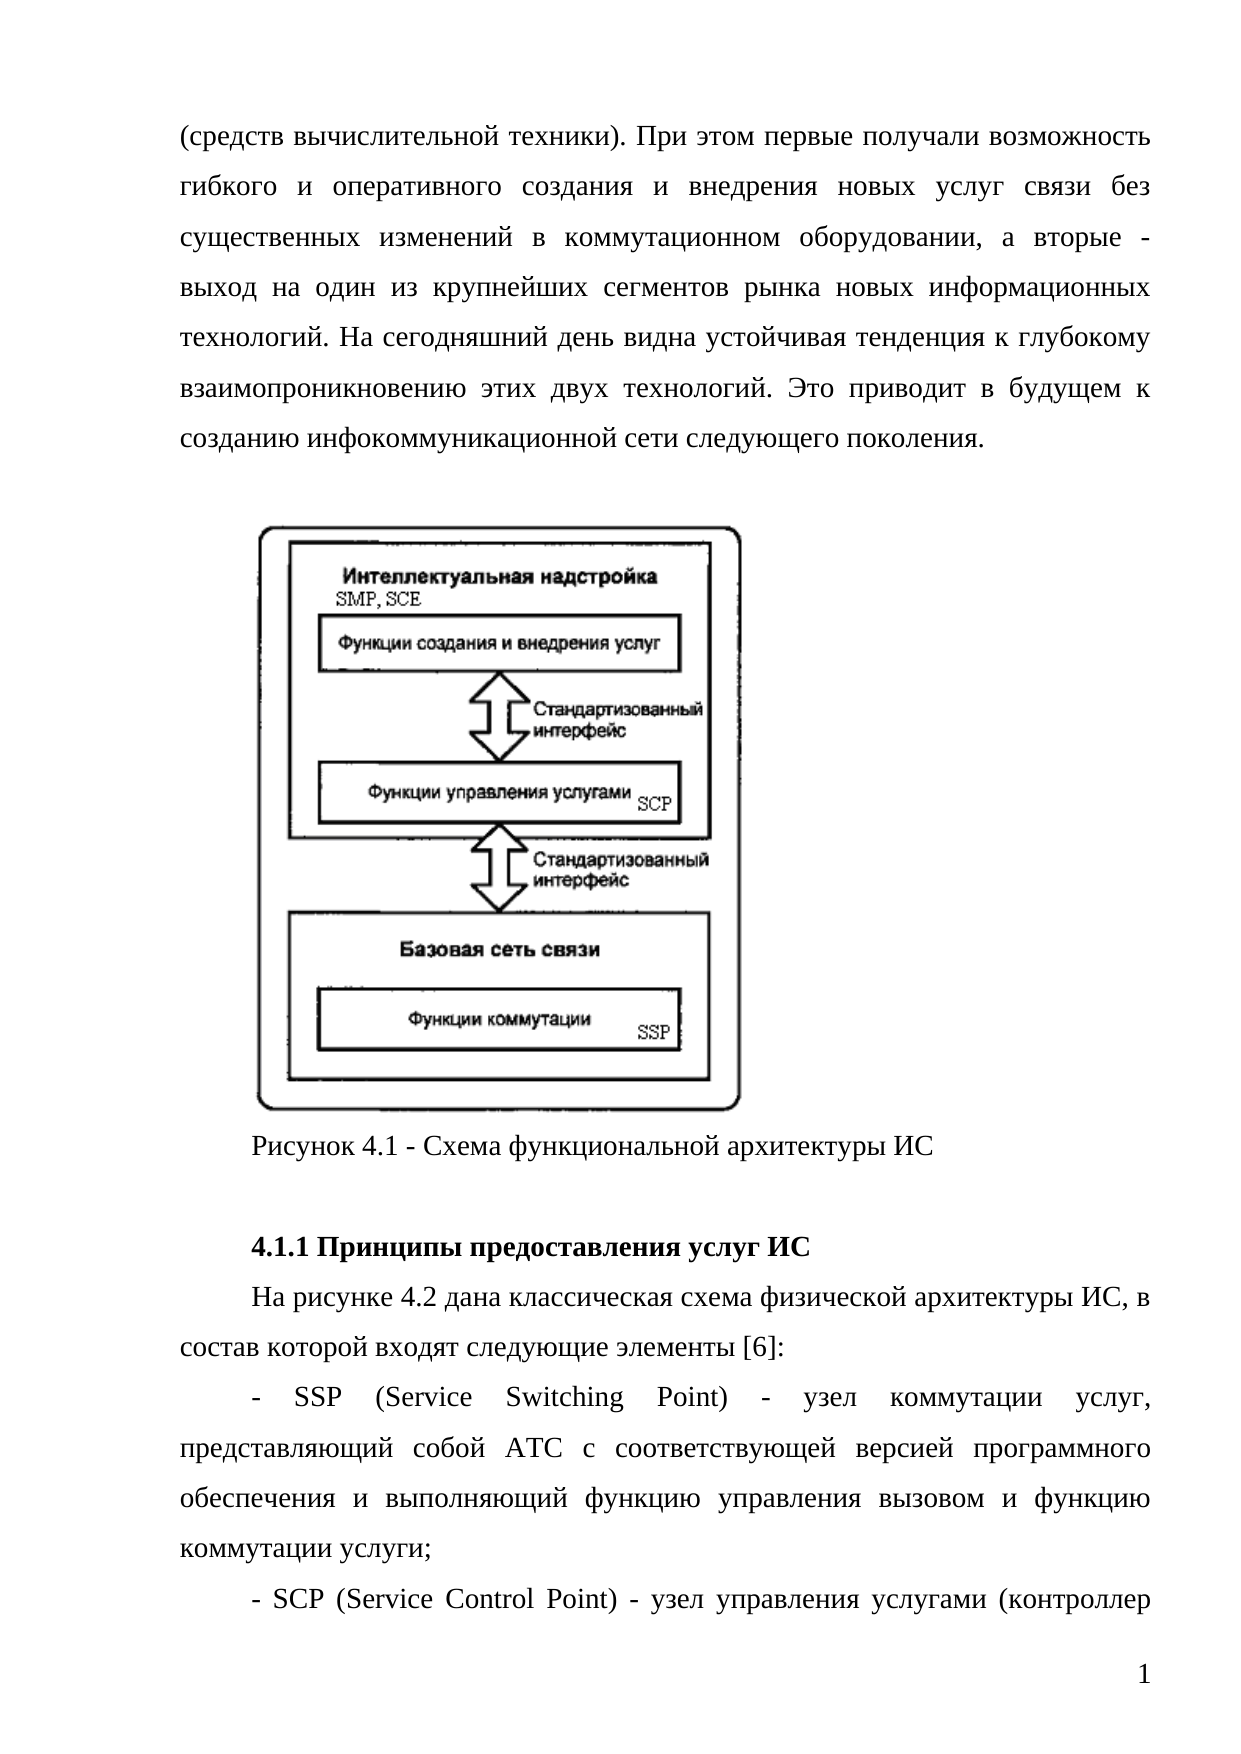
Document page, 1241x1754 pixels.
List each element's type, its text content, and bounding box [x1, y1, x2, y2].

text 4.1.1 Принципы предоставления услуг ИС [179, 1229, 1151, 1262]
picture [251, 520, 748, 1116]
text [179, 118, 1151, 453]
text Рисунок 4.1 - Схема функциональной архитектуры ИС [179, 1128, 1151, 1162]
text На рисунке 4.2 дана классическая схема физической архитектуры ИС, в состав которой входят следующие элементы [6]: [179, 1279, 1151, 1363]
text - SSP (Service Switching Point) - узел коммутации услуг, представляющий собой АТС с соответствующей версией программного обеспечения и выполняющий функцию управления вызовом и функцию коммутации услуги; [179, 1379, 1151, 1564]
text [179, 1581, 1151, 1614]
